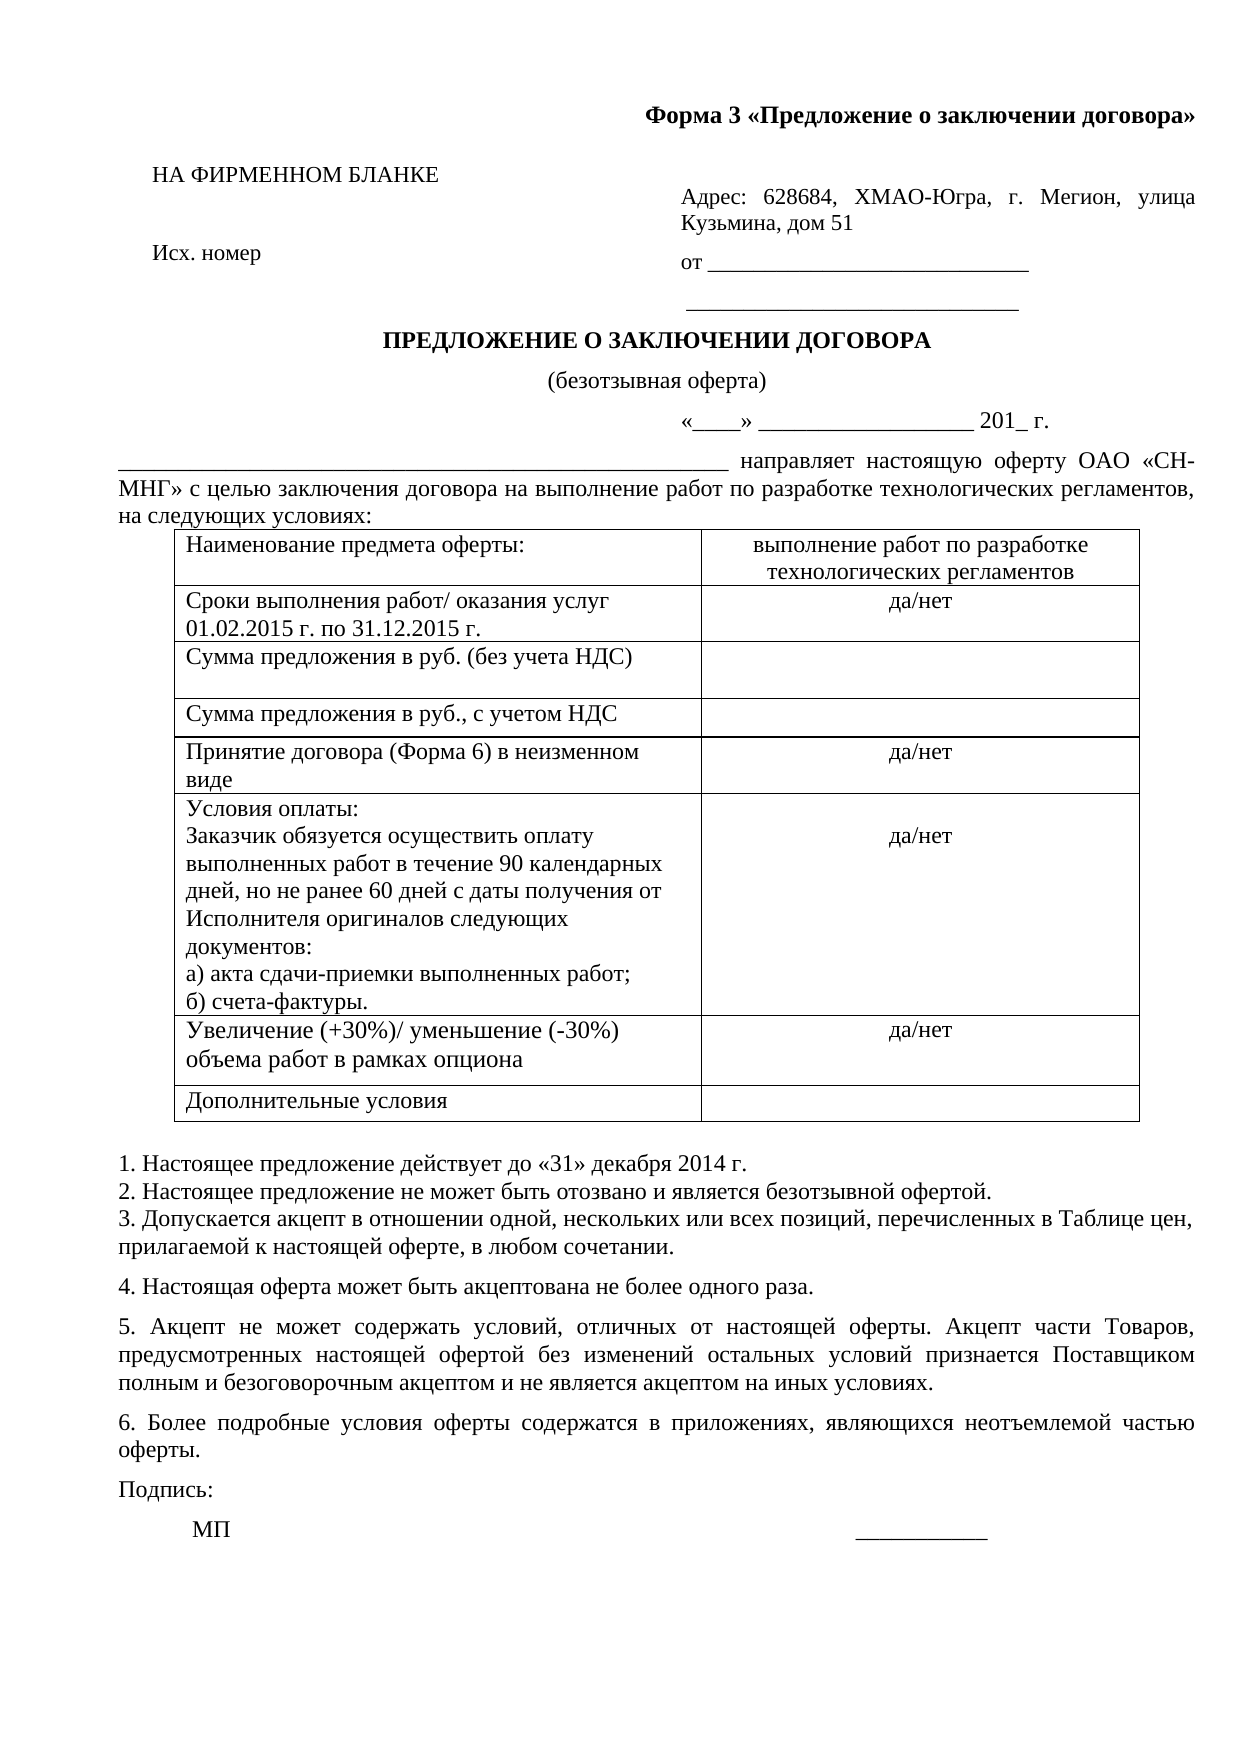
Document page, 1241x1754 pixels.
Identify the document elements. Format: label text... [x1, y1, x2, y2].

text 4. Настоящая оферта может быть акцептована не более одного раза. [118, 1272, 1196, 1300]
text ___________________________________________________ направляет настоящую оферту ОАО «СН-МНГ» с целью заключения договора на выполнение работ по разработке технологических регламентов, на следующих условиях: [118, 446, 1196, 529]
table_cell Сумма предложения в руб. (без учета НДС) [175, 642, 701, 697]
text Форма 3 «Предложение о заключении договора» [118, 100, 1196, 129]
table_cell [702, 1086, 1139, 1121]
table_cell Принятие договора (Форма 6) в неизменном виде [175, 738, 701, 793]
text Адрес: 628684, ХМАО-Югра, г. Мегион, улица Кузьмина, дом 51 [681, 183, 1196, 235]
text МП ___________ [118, 1515, 1196, 1543]
text 5. Акцепт не может содержать условий, отличных от настоящей оферты. Акцепт части Товаров, предусмотренных настоящей офертой без изменений остальных условий признается Поставщиком полным и безоговорочным акцептом и не является акцептом на иных условиях. [118, 1312, 1196, 1395]
text «____» __________________ 201_ г. [681, 406, 1196, 433]
text ПРЕДЛОЖЕНИЕ О ЗАКЛЮЧЕНИИ ДОГОВОРА [118, 326, 1196, 353]
table_cell [702, 642, 1139, 697]
table_header выполнение работ по разработке технологических регламентов [702, 530, 1139, 585]
table_cell Сроки выполнения работ/ оказания услуг 01.02.2015 г. по 31.12.2015 г. [175, 586, 701, 641]
table_cell [702, 699, 1139, 736]
text (безотзывная оферта) [118, 366, 1196, 393]
table_cell да/нет [702, 1016, 1139, 1085]
table_cell да/нет [702, 794, 1139, 1014]
table_cell Сумма предложения в руб., с учетом НДС [175, 699, 701, 736]
table_cell да/нет [702, 586, 1139, 641]
text 2. Настоящее предложение не может быть отозвано и является безотзывной офертой. [118, 1177, 1196, 1204]
table_header Наименование предмета оферты: [175, 530, 701, 585]
table_cell Условия оплаты: Заказчик обязуется осуществить оплату выполненных работ в течение 90 календарных дней, но не ранее 60 дней с даты получения от Исполнителя оригиналов следующих документов: а) акта сдачи-приемки выполненных работ; б) счета-фактуры. [175, 794, 701, 1014]
text 3. Допускается акцепт в отношении одной, нескольких или всех позиций, перечисленных в Таблице цен, прилагаемой к настоящей оферте, в любом сочетании. [118, 1204, 1196, 1260]
table_cell Дополнительные условия [175, 1086, 701, 1121]
text Подпись: [118, 1475, 1196, 1503]
text от ____________________________ [681, 248, 1196, 274]
text _____________________________ [681, 287, 1196, 313]
table_cell Увеличение (+30%)/ уменьшение (-30%) объема работ в рамках опциона [175, 1016, 701, 1085]
text 1. Настоящее предложение действует до «31» декабря 2014 г. [118, 1149, 1196, 1177]
text 6. Более подробные условия оферты содержатся в приложениях, являющихся неотъемлемой частью оферты. [118, 1408, 1196, 1463]
table_cell да/нет [702, 738, 1139, 793]
